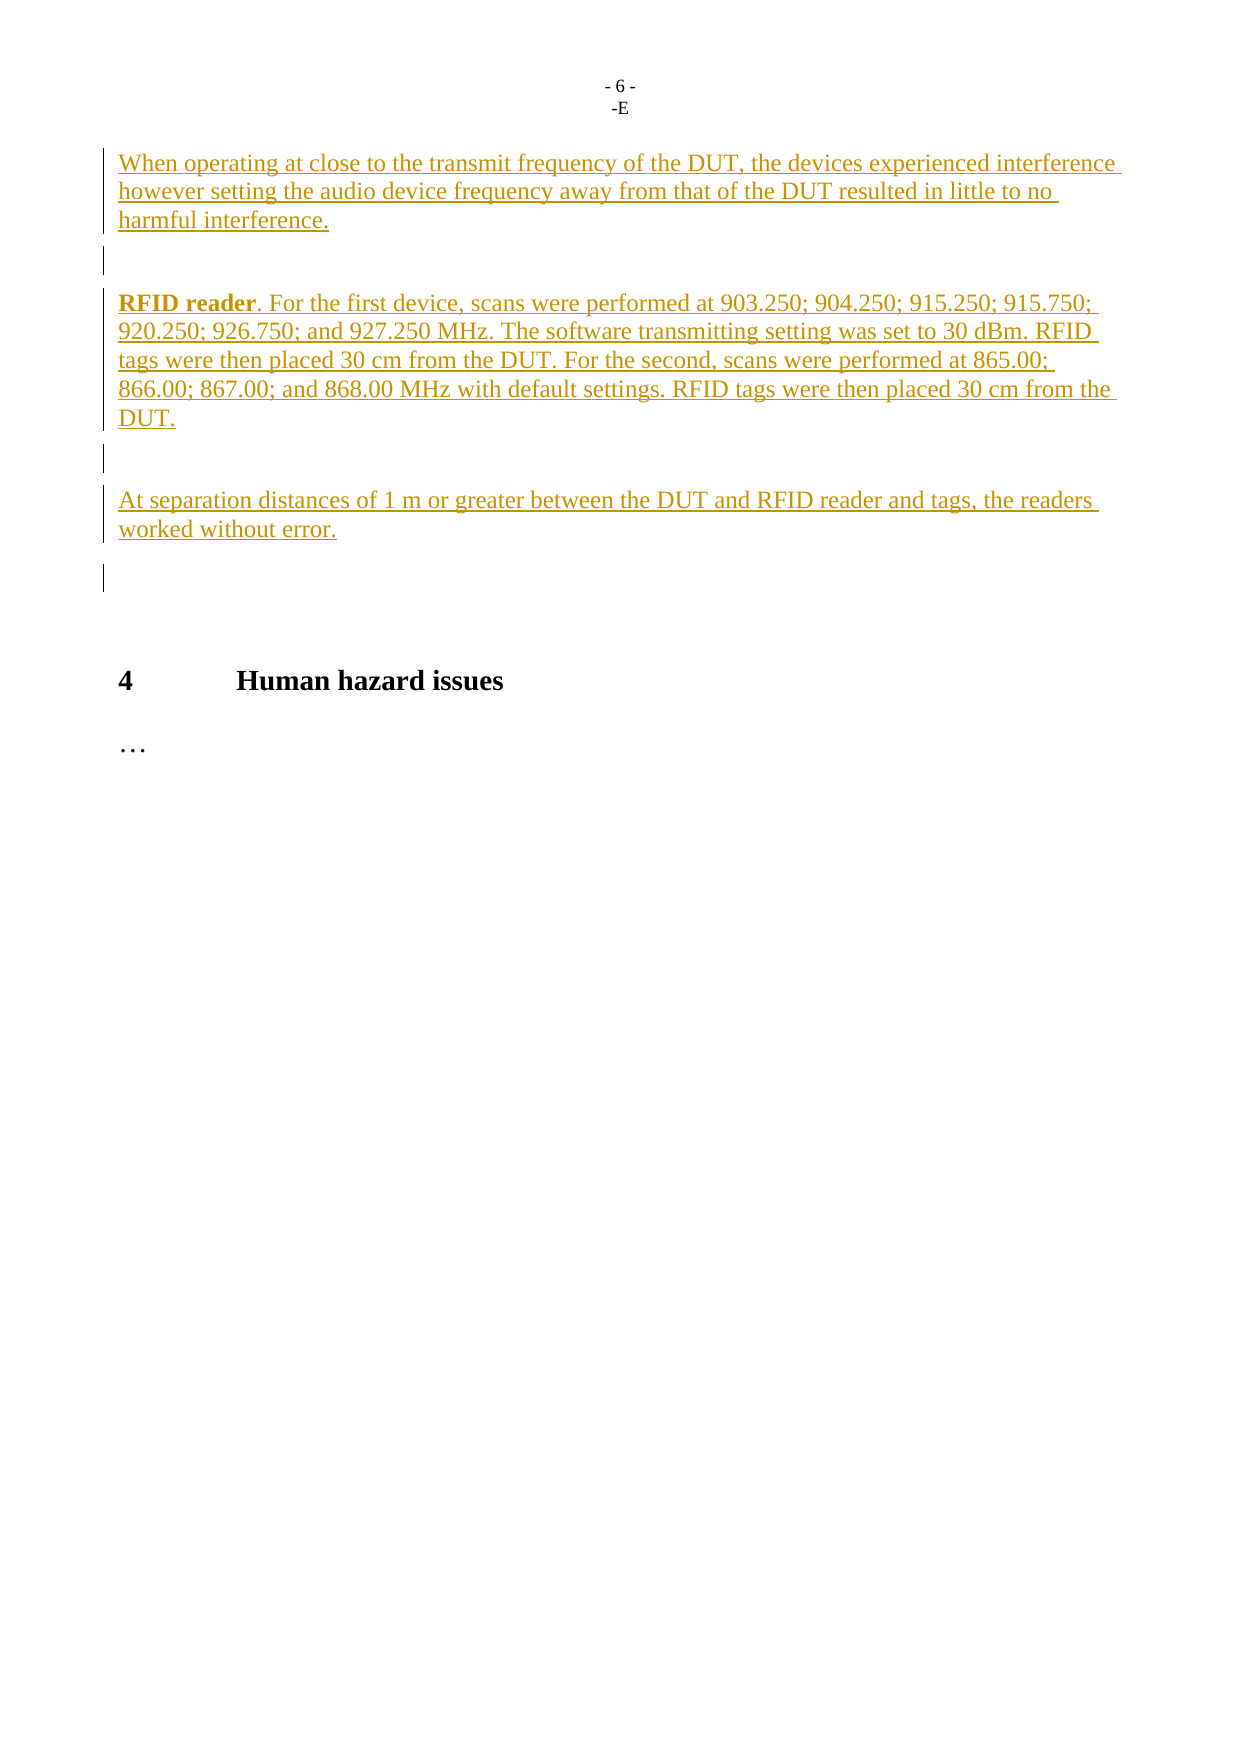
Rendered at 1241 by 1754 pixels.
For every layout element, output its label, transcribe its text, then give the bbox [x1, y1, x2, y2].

text … [118, 725, 1122, 759]
text 4 Human hazard issues [118, 663, 1122, 696]
